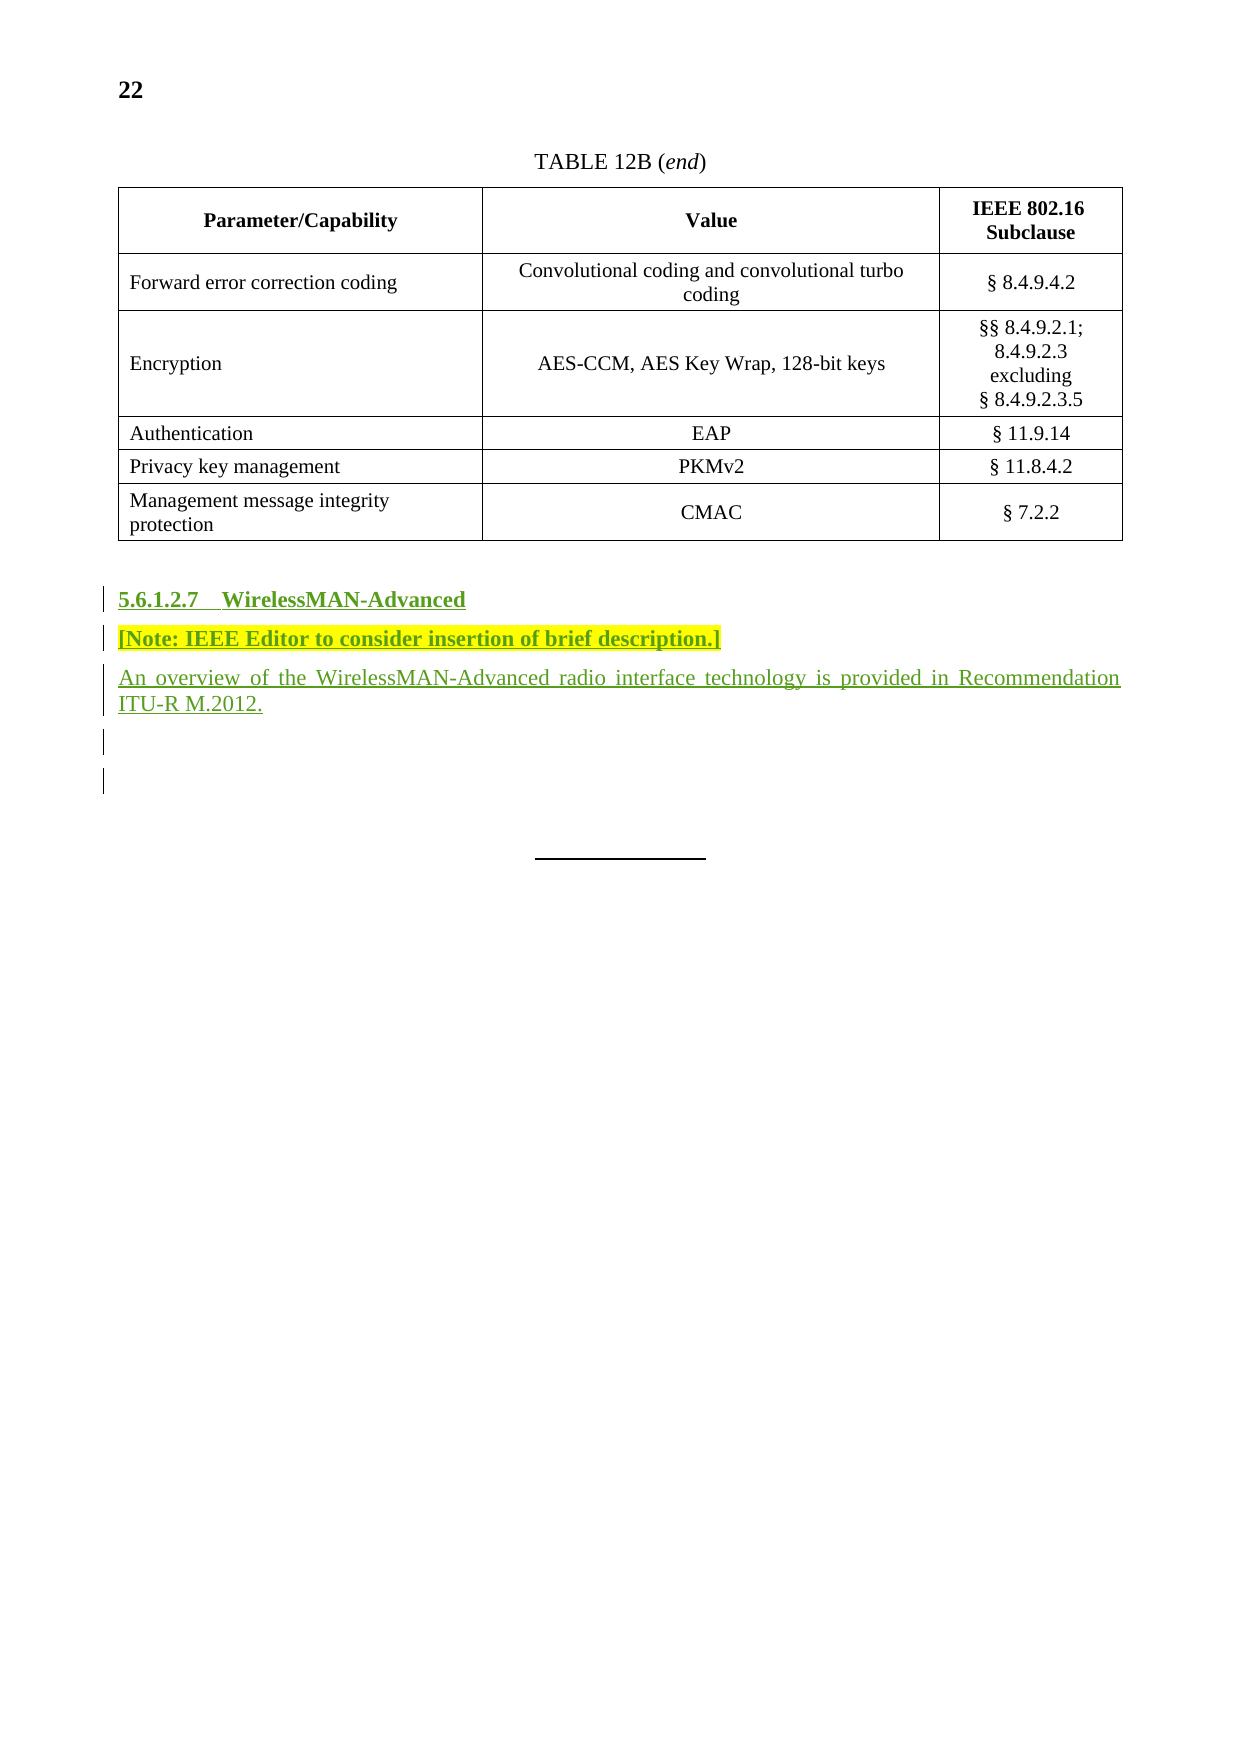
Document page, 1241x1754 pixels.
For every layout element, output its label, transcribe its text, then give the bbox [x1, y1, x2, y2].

table_cell PKMv2 [483, 450, 939, 482]
table_cell § 11.9.14 [940, 417, 1122, 449]
table_cell Management message integrity protection [119, 484, 482, 540]
table_cell Privacy key management [119, 450, 482, 482]
table_cell Encryption [119, 311, 482, 416]
table_header IEEE 802.16 Subclause [940, 188, 1122, 252]
table_cell Forward error correction coding [119, 254, 482, 310]
table_header Parameter/Capability [119, 188, 482, 252]
table_cell EAP [483, 417, 939, 449]
table_cell §§ 8.4.9.2.1; 8.4.9.2.3 excluding § 8.4.9.2.3.5 [940, 311, 1122, 416]
table_cell § 11.8.4.2 [940, 450, 1122, 482]
table_cell § 7.2.2 [940, 484, 1122, 540]
table_cell CMAC [483, 484, 939, 540]
table_header Value [483, 188, 939, 252]
text TABLE 12B (end) [118, 148, 1122, 174]
table_cell Convolutional coding and convolutional turbo coding [483, 254, 939, 310]
table_cell AES-CCM, AES Key Wrap, 128-bit keys [483, 311, 939, 416]
table_cell § 8.4.9.4.2 [940, 254, 1122, 310]
table_cell Authentication [119, 417, 482, 449]
